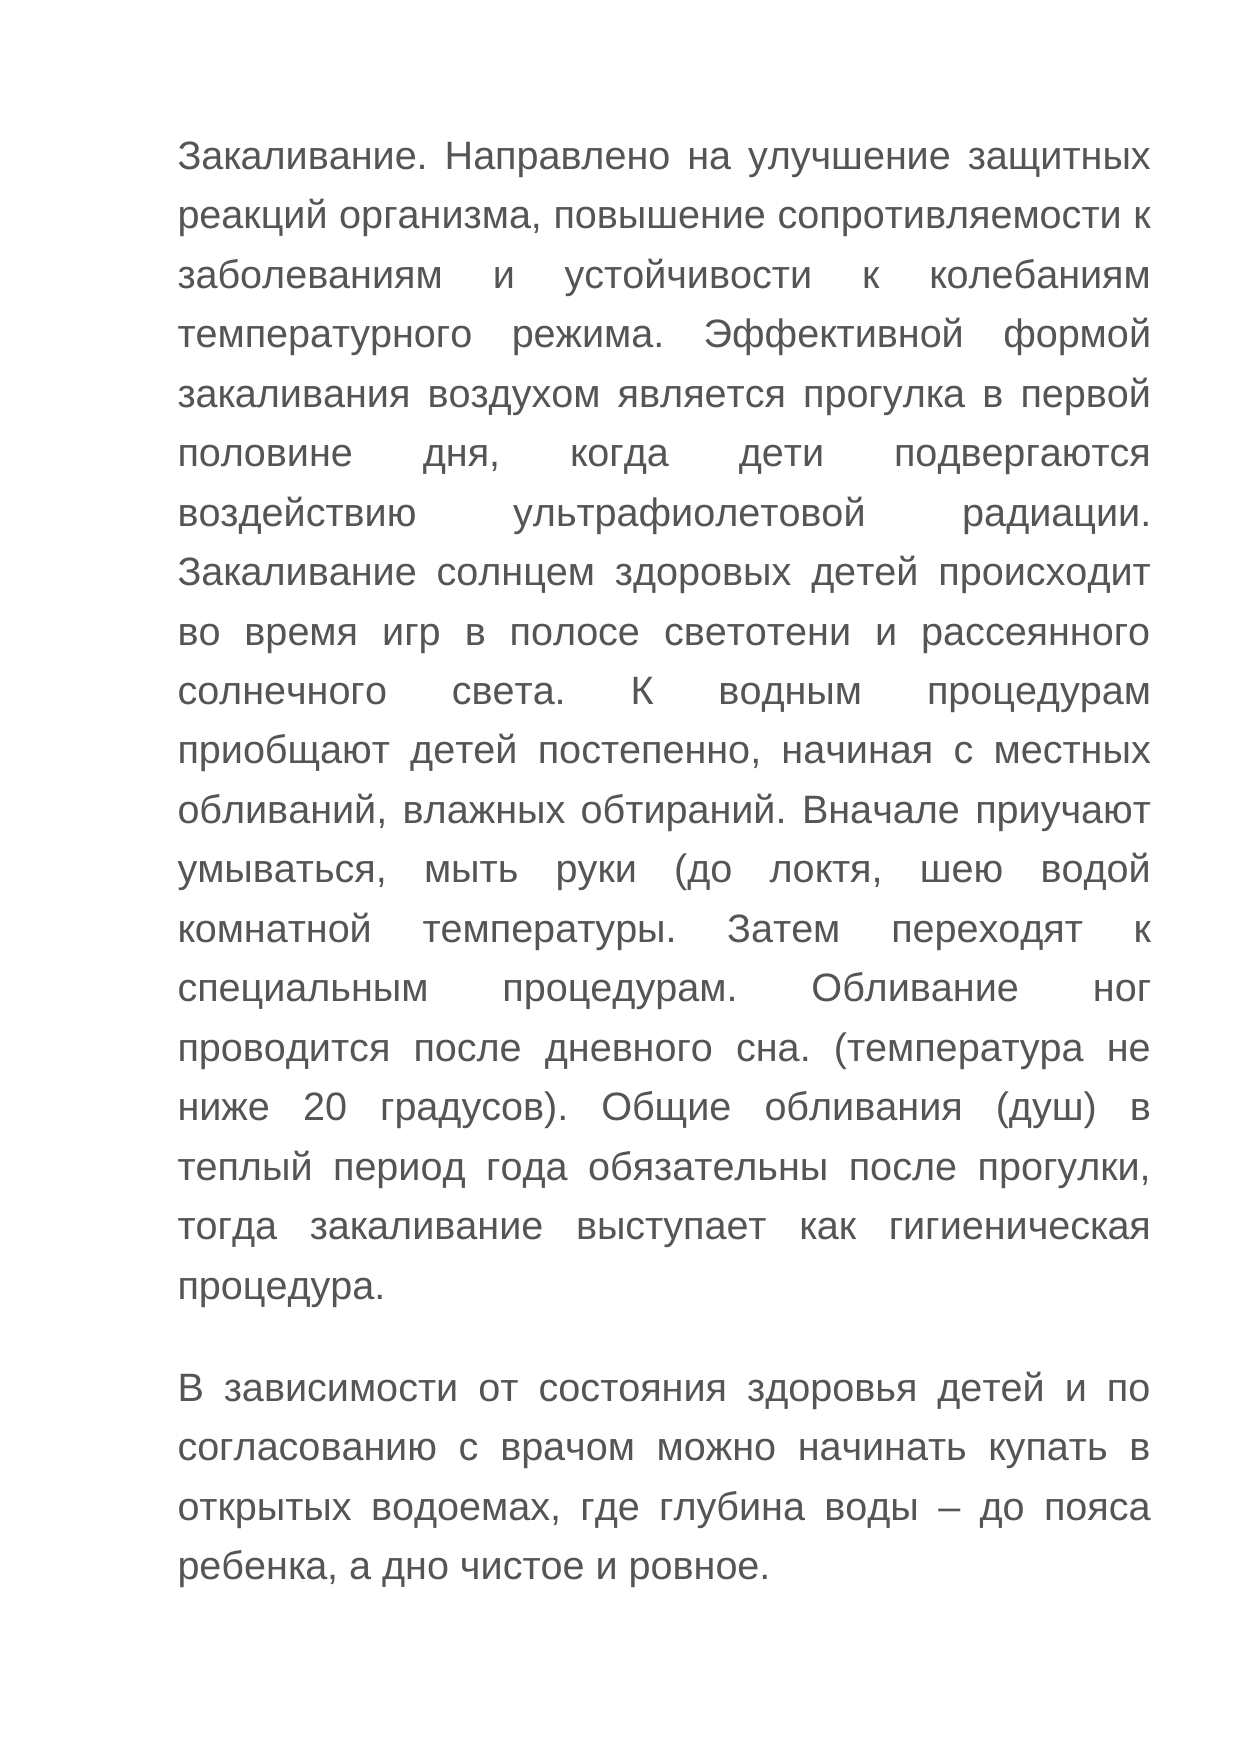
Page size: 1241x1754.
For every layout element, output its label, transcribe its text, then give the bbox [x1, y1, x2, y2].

text Закаливание. Направлено на улучшение защитных реакций организма, повышение сопротивляемости к заболеваниям и устойчивости к колебаниям температурного режима. Эффективной формой закаливания воздухом является прогулка в первой половине дня, когда дети подвергаются воздействию ультрафиолетовой радиации. Закаливание солнцем здоровых детей происходит во время игр в полосе светотени и рассеянного солнечного света. К водным процедурам приобщают детей постепенно, начиная с местных обливаний, влажных обтираний. Вначале приучают умываться, мыть руки (до локтя, шею водой комнатной температуры. Затем переходят к специальным процедурам. Обливание ног проводится после дневного сна. (температура не ниже 20 градусов). Общие обливания (душ) в теплый период года обязательны после прогулки, тогда закаливание выступает как гигиеническая процедура. [177, 118, 1152, 1308]
text В зависимости от состояния здоровья детей и по согласованию с врачом можно начинать купать в открытых водоемах, где глубина воды – до пояса ребенка, а дно чистое и ровное. [177, 1350, 1152, 1588]
